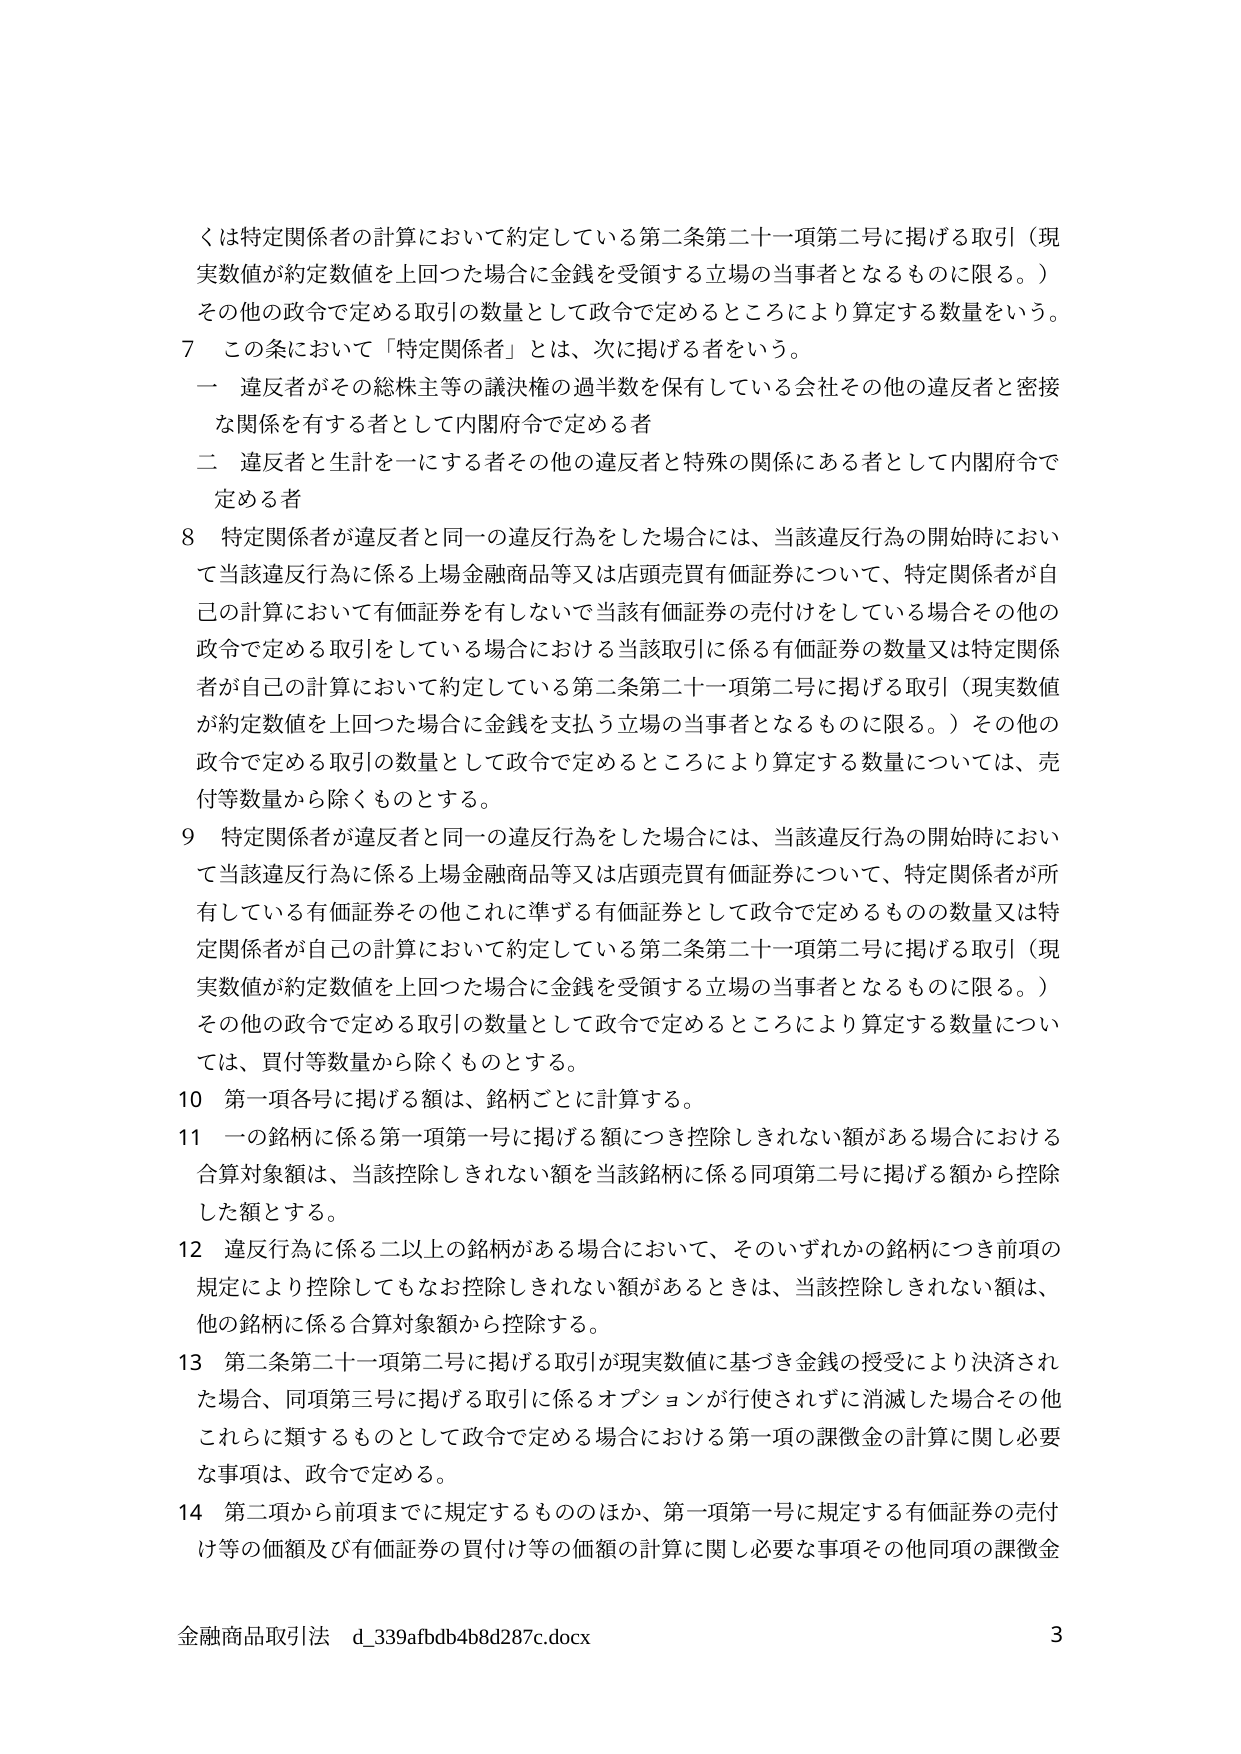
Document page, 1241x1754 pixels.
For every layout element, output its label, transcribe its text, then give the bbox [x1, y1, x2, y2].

text 10 第一項各号に掲げる額は、銘柄ごとに計算する。 [177, 1079, 1063, 1117]
text 13 第二条第二十一項第二号に掲げる取引が現実数値に基づき金銭の授受により決済された場合、同項第三号に掲げる取引に係るオプションが行使されずに消滅した場合その他これらに類するものとして政令で定める場合における第一項の課徴金の計算に関し必要な事項は、政令で定める。 [177, 1342, 1063, 1492]
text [177, 1492, 1063, 1567]
text 一 違反者がその総株主等の議決権の過半数を保有している会社その他の違反者と密接な関係を有する者として内閣府令で定める者 [196, 367, 1063, 442]
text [177, 217, 1063, 329]
text 12 違反行為に係る二以上の銘柄がある場合において、そのいずれかの銘柄につき前項の規定により控除してもなお控除しきれない額があるときは、当該控除しきれない額は、他の銘柄に係る合算対象額から控除する。 [177, 1229, 1063, 1342]
text ７ この条において「特定関係者」とは、次に掲げる者をいう。 [177, 329, 1063, 367]
text 11 一の銘柄に係る第一項第一号に掲げる額につき控除しきれない額がある場合における合算対象額は、当該控除しきれない額を当該銘柄に係る同項第二号に掲げる額から控除した額とする。 [177, 1117, 1063, 1229]
text ９ 特定関係者が違反者と同一の違反行為をした場合には、当該違反行為の開始時において当該違反行為に係る上場金融商品等又は店頭売買有価証券について、特定関係者が所有している有価証券その他これに準ずる有価証券として政令で定めるものの数量又は特定関係者が自己の計算において約定している第二条第二十一項第二号に掲げる取引（現実数値が約定数値を上回つた場合に金銭を受領する立場の当事者となるものに限る。）その他の政令で定める取引の数量として政令で定めるところにより算定する数量については、買付等数量から除くものとする。 [177, 817, 1063, 1079]
text ８ 特定関係者が違反者と同一の違反行為をした場合には、当該違反行為の開始時において当該違反行為に係る上場金融商品等又は店頭売買有価証券について、特定関係者が自己の計算において有価証券を有しないで当該有価証券の売付けをしている場合その他の政令で定める取引をしている場合における当該取引に係る有価証券の数量又は特定関係者が自己の計算において約定している第二条第二十一項第二号に掲げる取引（現実数値が約定数値を上回つた場合に金銭を支払う立場の当事者となるものに限る。）その他の政令で定める取引の数量として政令で定めるところにより算定する数量については、売付等数量から除くものとする。 [177, 517, 1063, 817]
text 二 違反者と生計を一にする者その他の違反者と特殊の関係にある者として内閣府令で定める者 [196, 442, 1063, 517]
